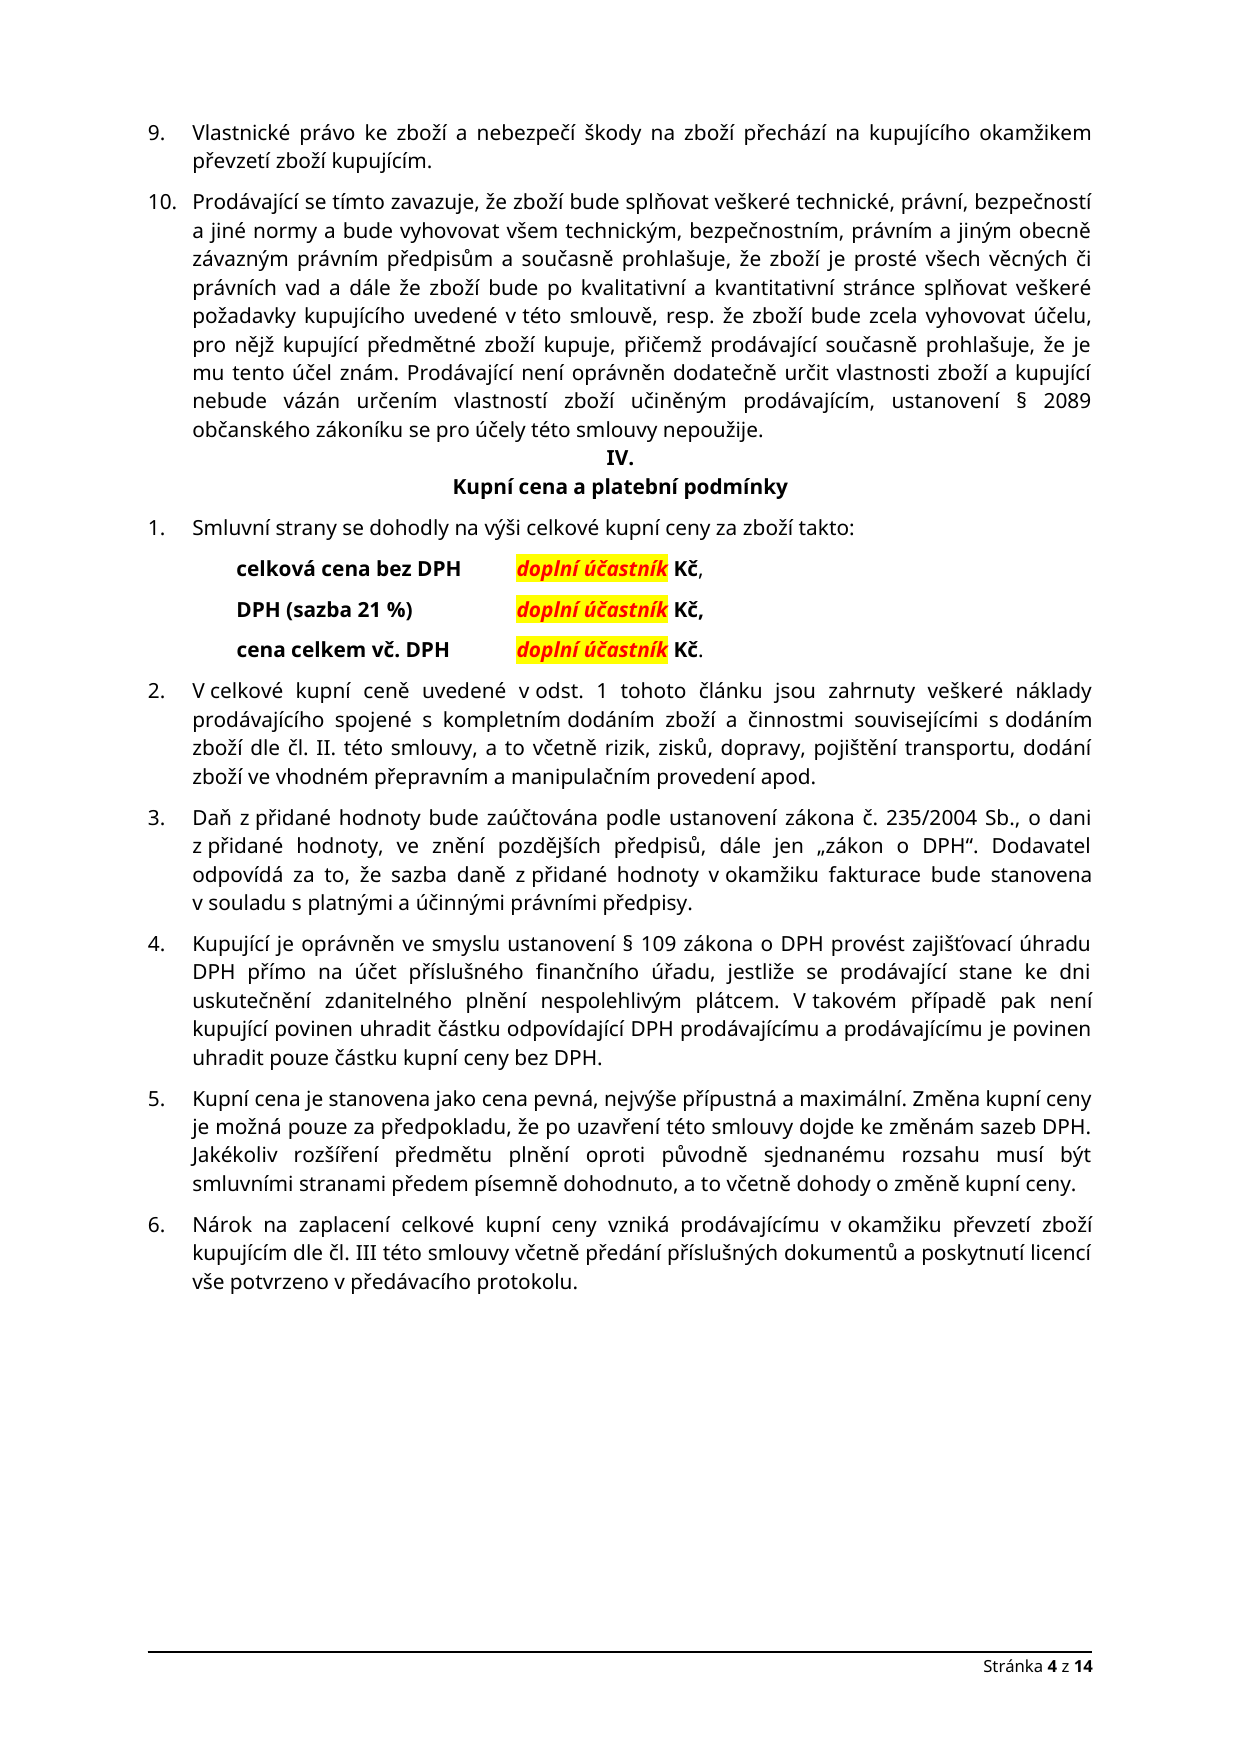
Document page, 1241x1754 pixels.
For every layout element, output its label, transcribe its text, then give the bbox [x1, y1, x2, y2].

subtitle DPH (sazba 21 %) doplní účastník Kč, [236, 595, 516, 623]
text IV. [148, 443, 1092, 472]
subtitle celková cena bez DPH doplní účastník Kč, [236, 554, 516, 582]
list Kupní cena je stanovena jako cena pevná, nejvýše přípustná a maximální. Změna kupní ceny je možná pouze za předpokladu, že po uzavření této smlouvy dojde ke změnám sazeb DPH. Jakékoliv rozšíření předmětu plnění oproti původně sjednanému rozsahu musí být smluvními stranami předem písemně dohodnuto, a to včetně dohody o změně kupní ceny. [148, 1084, 1092, 1197]
list V celkové kupní ceně uvedené v odst. 1 tohoto článku jsou zahrnuty veškeré náklady prodávajícího spojené s kompletním dodáním zboží a činnostmi souvisejícími s dodáním zboží dle čl. II. této smlouvy, a to včetně rizik, zisků, dopravy, pojištění transportu, dodání zboží ve vhodném přepravním a manipulačním provedení apod. [148, 677, 1092, 790]
list Smluvní strany se dohodly na výši celkové kupní ceny za zboží takto: [148, 513, 1092, 541]
list Kupující je oprávněn ve smyslu ustanovení § 109 zákona o DPH provést zajišťovací úhradu DPH přímo na účet příslušného finančního úřadu, jestliže se prodávající stane ke dni uskutečnění zdanitelného plnění nespolehlivým plátcem. V takovém případě pak není kupující povinen uhradit částku odpovídající DPH prodávajícímu a prodávajícímu je povinen uhradit pouze částku kupní ceny bez DPH. [148, 929, 1092, 1071]
subtitle DPH (sazba 21 %) doplní účastník Kč, [668, 595, 1092, 623]
subtitle cena celkem vč. DPH doplní účastník Kč. [668, 636, 1092, 664]
list Nárok na zaplacení celkové kupní ceny vzniká prodávajícímu v okamžiku převzetí zboží kupujícím dle čl. III této smlouvy včetně předání příslušných dokumentů a poskytnutí licencí vše potvrzeno v předávacího protokolu. [148, 1210, 1092, 1295]
text Kupní cena a platební podmínky [148, 472, 1092, 500]
list Vlastnické právo ke zboží a nebezpečí škody na zboží přechází na kupujícího okamžikem převzetí zboží kupujícím. [148, 118, 1092, 175]
subtitle cena celkem vč. DPH doplní účastník Kč. [236, 636, 516, 664]
subtitle celková cena bez DPH doplní účastník Kč, [668, 554, 1092, 582]
list Daň z přidané hodnoty bude zaúčtována podle ustanovení zákona č. 235/2004 Sb., o dani z přidané hodnoty, ve znění pozdějších předpisů, dále jen „zákon o DPH“. Dodavatel odpovídá za to, že sazba daně z přidané hodnoty v okamžiku fakturace bude stanovena v souladu s platnými a účinnými právními předpisy. [148, 803, 1092, 917]
list Prodávající se tímto zavazuje, že zboží bude splňovat veškeré technické, právní, bezpečností a jiné normy a bude vyhovovat všem technickým, bezpečnostním, právním a jiným obecně závazným právním předpisům a současně prohlašuje, že zboží je prosté všech věcných či právních vad a dále že zboží bude po kvalitativní a kvantitativní stránce splňovat veškeré požadavky kupujícího uvedené v této smlouvě, resp. že zboží bude zcela vyhovovat účelu, pro nějž kupující předmětné zboží kupuje, přičemž prodávající současně prohlašuje, že je mu tento účel znám. Prodávající není oprávněn dodatečně určit vlastnosti zboží a kupující nebude vázán určením vlastností zboží učiněným prodávajícím, ustanovení § 2089 občanského zákoníku se pro účely této smlouvy nepoužije. [148, 187, 1092, 443]
